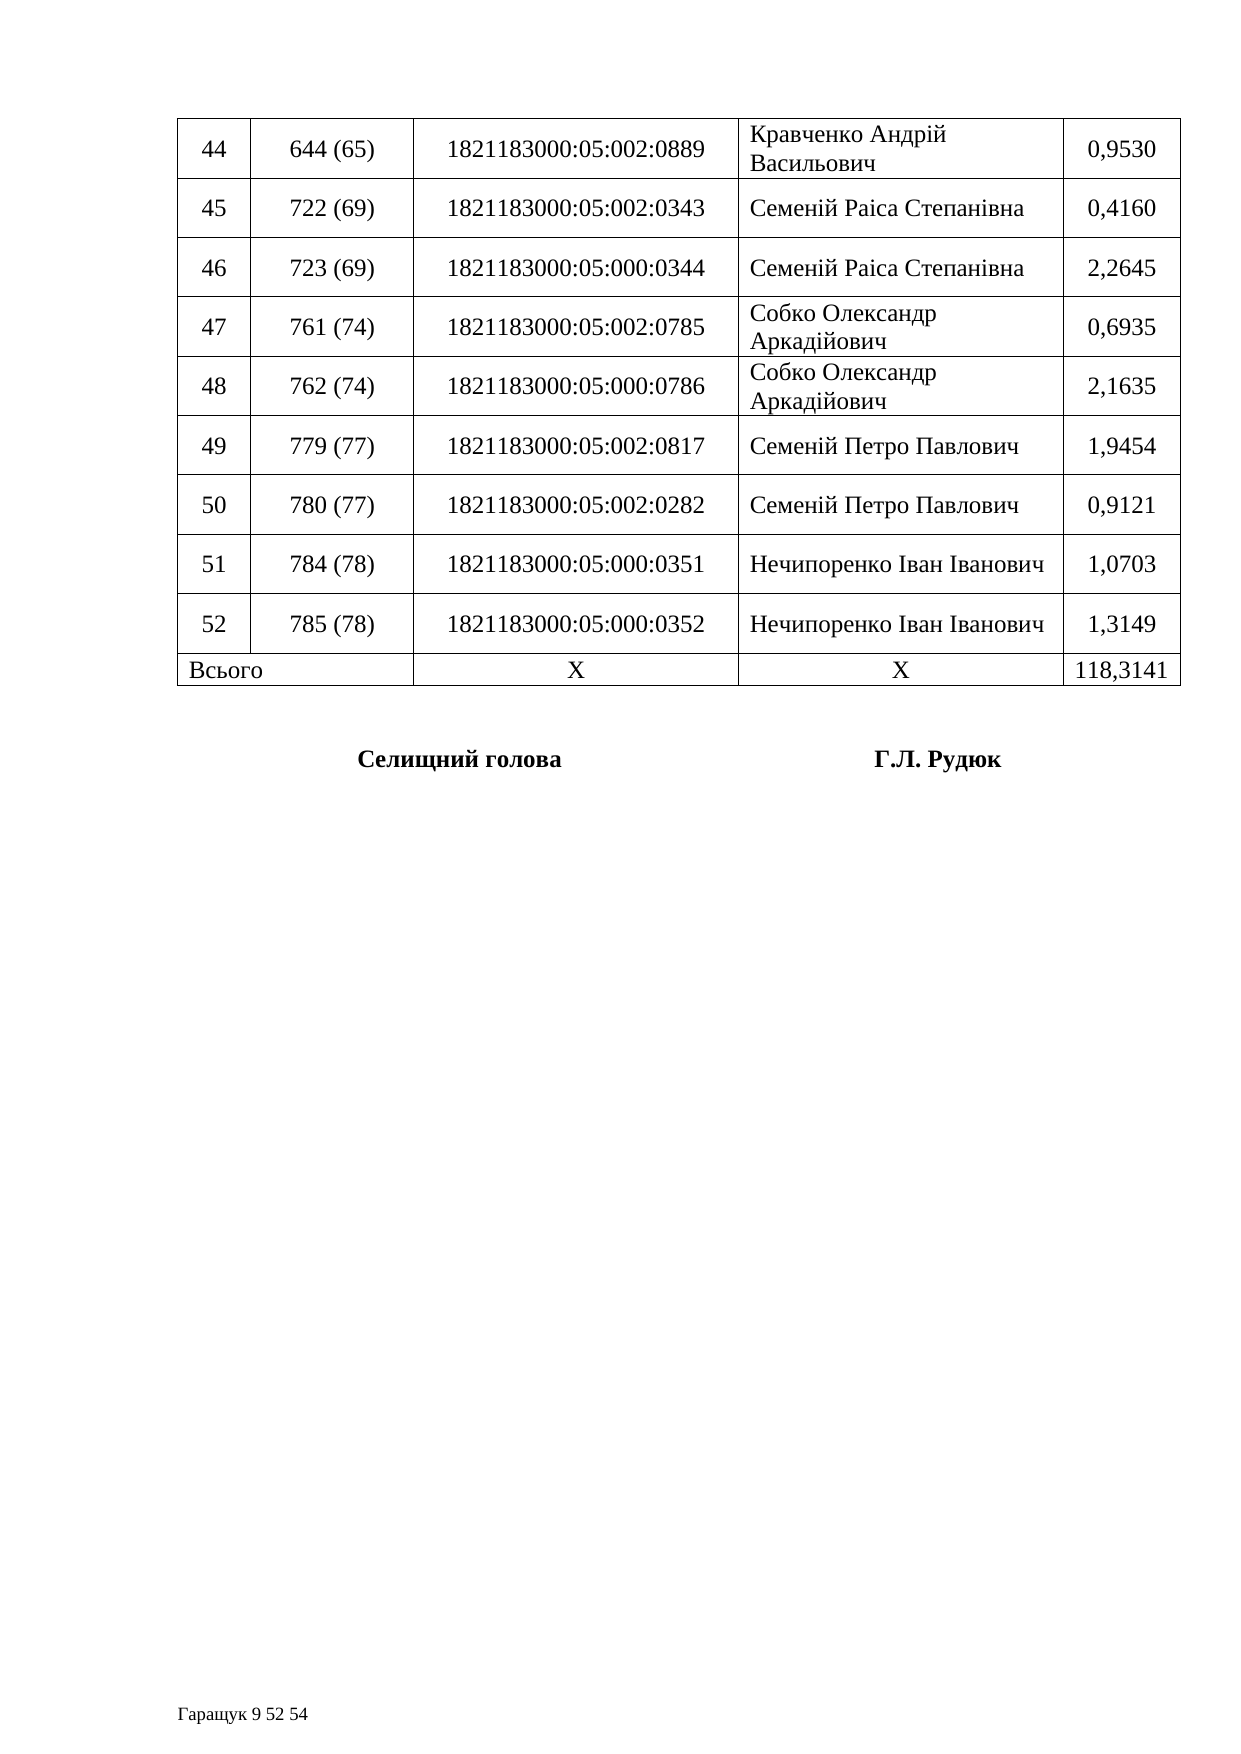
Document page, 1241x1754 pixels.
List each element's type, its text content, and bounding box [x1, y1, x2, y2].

table_cell Всього [178, 654, 413, 685]
table_cell 44 [178, 119, 250, 177]
text Селищний голова Г.Л. Рудюк [177, 744, 1181, 773]
table_cell Х [414, 654, 738, 685]
table_cell 1821183000:05:002:0282 [414, 475, 738, 534]
table_cell 0,6935 [1064, 297, 1180, 356]
table_cell 2,1635 [1064, 357, 1180, 415]
table_cell 48 [178, 357, 250, 415]
table_cell 785 (78) [251, 594, 413, 652]
table_cell Собко Олександр Аркадійович [739, 357, 1063, 415]
table_cell 1821183000:05:002:0817 [414, 416, 738, 474]
table_cell 2,2645 [1064, 238, 1180, 296]
table_cell 50 [178, 475, 250, 534]
table_cell 118,3141 [1064, 654, 1180, 685]
table_cell 47 [178, 297, 250, 356]
table_cell Нечипоренко Іван Іванович [739, 594, 1063, 652]
table_cell 779 (77) [251, 416, 413, 474]
table_cell 780 (77) [251, 475, 413, 534]
table_cell 1821183000:05:000:0352 [414, 594, 738, 652]
table_cell 1821183000:05:002:0343 [414, 179, 738, 237]
table_cell 1821183000:05:000:0351 [414, 535, 738, 593]
table_cell 1821183000:05:002:0889 [414, 119, 738, 177]
table_cell 49 [178, 416, 250, 474]
table_cell 761 (74) [251, 297, 413, 356]
table_cell 784 (78) [251, 535, 413, 593]
table_cell Семеній Петро Павлович [739, 416, 1063, 474]
table_cell 52 [178, 594, 250, 652]
table_cell 1821183000:05:000:0786 [414, 357, 738, 415]
table_cell Семеній Раіса Степанівна [739, 238, 1063, 296]
table_cell 722 (69) [251, 179, 413, 237]
table_cell 723 (69) [251, 238, 413, 296]
table_cell 0,4160 [1064, 179, 1180, 237]
table_cell Семеній Петро Павлович [739, 475, 1063, 534]
table_cell 1821183000:05:000:0344 [414, 238, 738, 296]
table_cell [739, 119, 1063, 177]
table_cell 1,0703 [1064, 535, 1180, 593]
table_cell 1821183000:05:002:0785 [414, 297, 738, 356]
table_cell 0,9530 [1064, 119, 1180, 177]
table_cell 762 (74) [251, 357, 413, 415]
table_cell Собко Олександр Аркадійович [739, 297, 1063, 356]
table_cell Х [739, 654, 1063, 685]
table_cell 51 [178, 535, 250, 593]
table_cell Семеній Раіса Степанівна [739, 179, 1063, 237]
table_cell 45 [178, 179, 250, 237]
table_cell Нечипоренко Іван Іванович [739, 535, 1063, 593]
table_cell 1,9454 [1064, 416, 1180, 474]
table_cell 1,3149 [1064, 594, 1180, 652]
table_cell 0,9121 [1064, 475, 1180, 534]
table_cell 644 (65) [251, 119, 413, 177]
table_cell 46 [178, 238, 250, 296]
